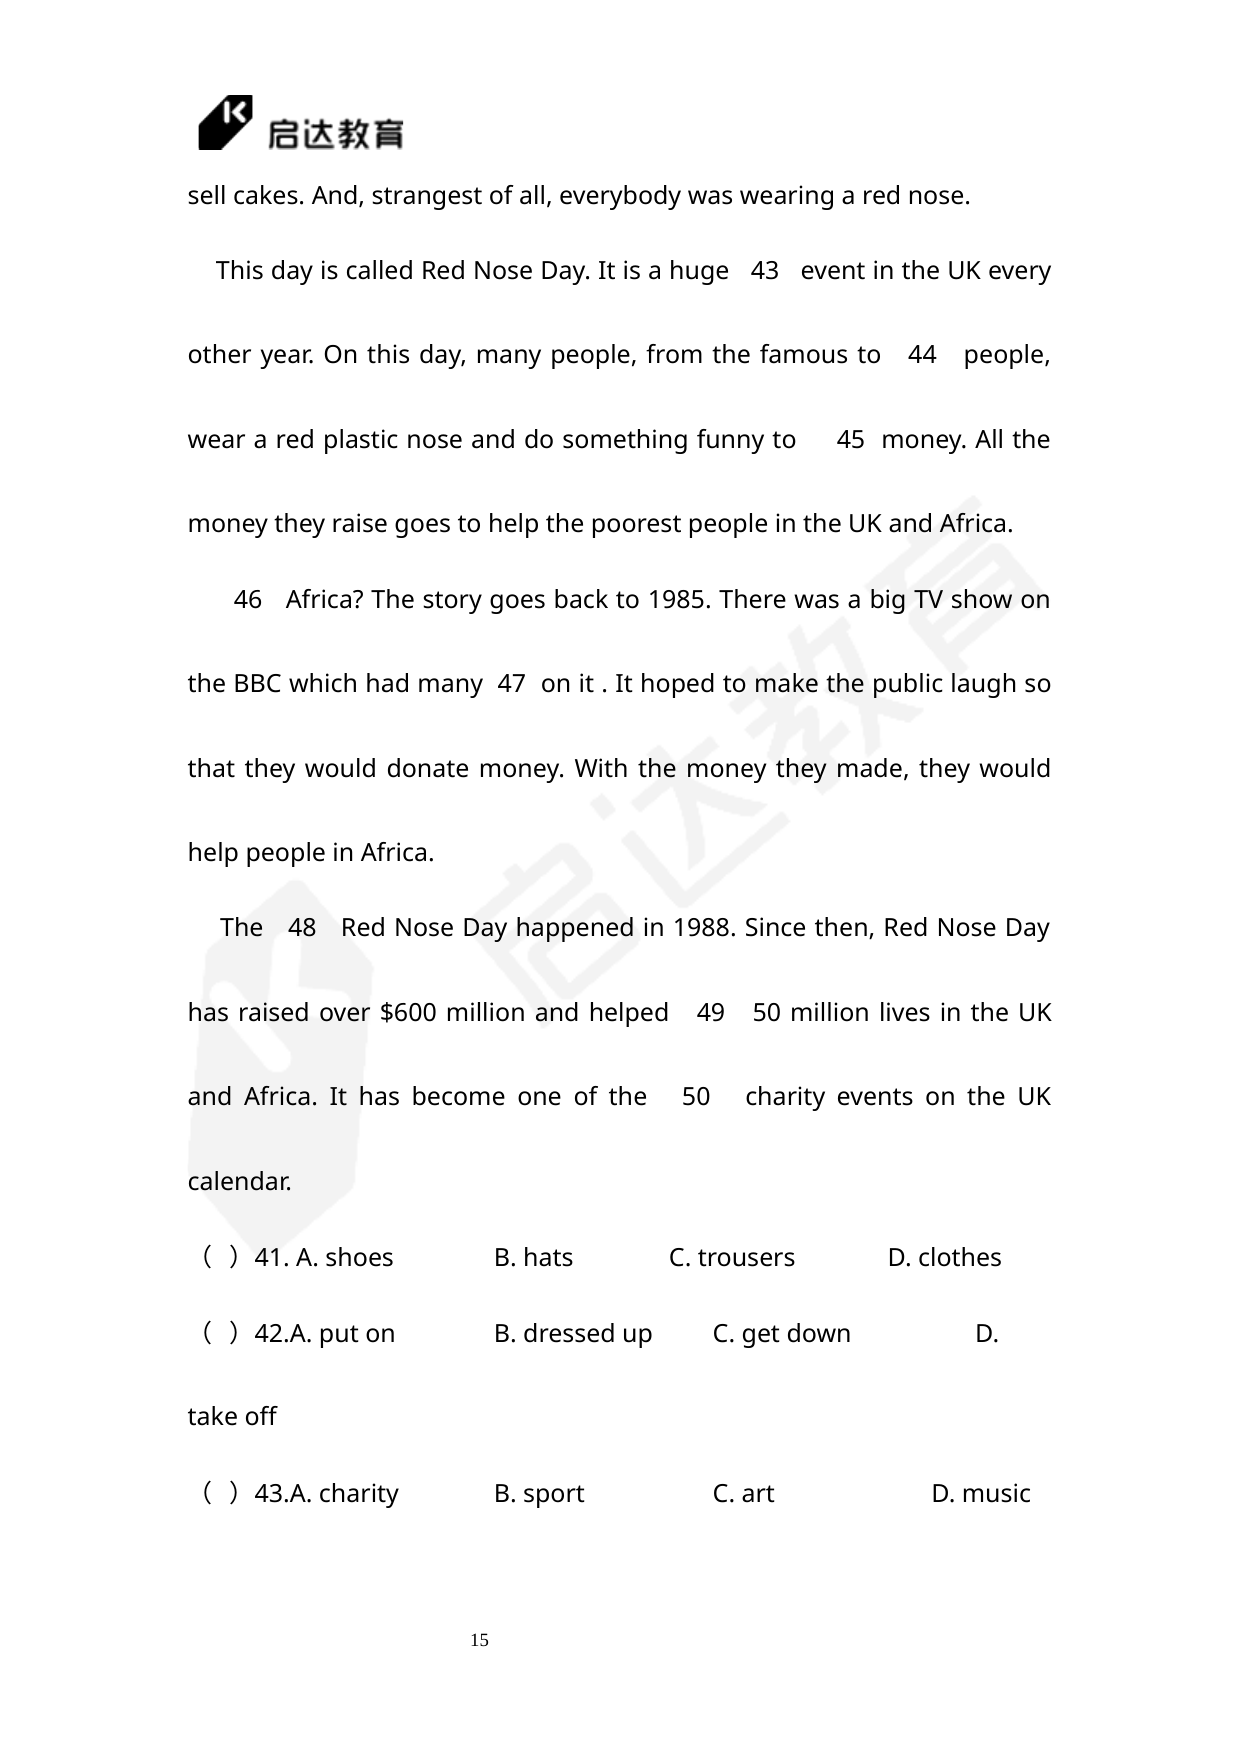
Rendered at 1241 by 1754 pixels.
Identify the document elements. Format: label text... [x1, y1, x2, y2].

text This day is called Red Nose Day. It is a huge 43 event in the UK every other year. On this day, many people, from the famous to 44 people, wear a red plastic nose and do something funny to 45 money. All the money they raise goes to help the poorest people in the UK and Africa. [187, 237, 1053, 556]
text （ ）42.A. put on B. dressed up C. get down D. take off [187, 1299, 1053, 1448]
picture [198, 95, 404, 150]
text The 48 Red Nose Day happened in 1988. Since then, Red Nose Day has raised over $600 million and helped 49 50 million lives in the UK and Africa. It has become one of the 50 charity events on the UK calendar. [187, 894, 1053, 1213]
text 46 Africa? The story goes back to 1985. There was a big TV show on the BBC which had many 47 on it . It hoped to make the public laugh so that they would donate money. With the money they made, they would help people in Africa. [187, 566, 1053, 884]
text （ ）41. A. shoes B. hats C. trousers D. clothes [187, 1223, 1053, 1288]
text （ ）43.A. charity B. sport C. art D. music [187, 1459, 1053, 1524]
